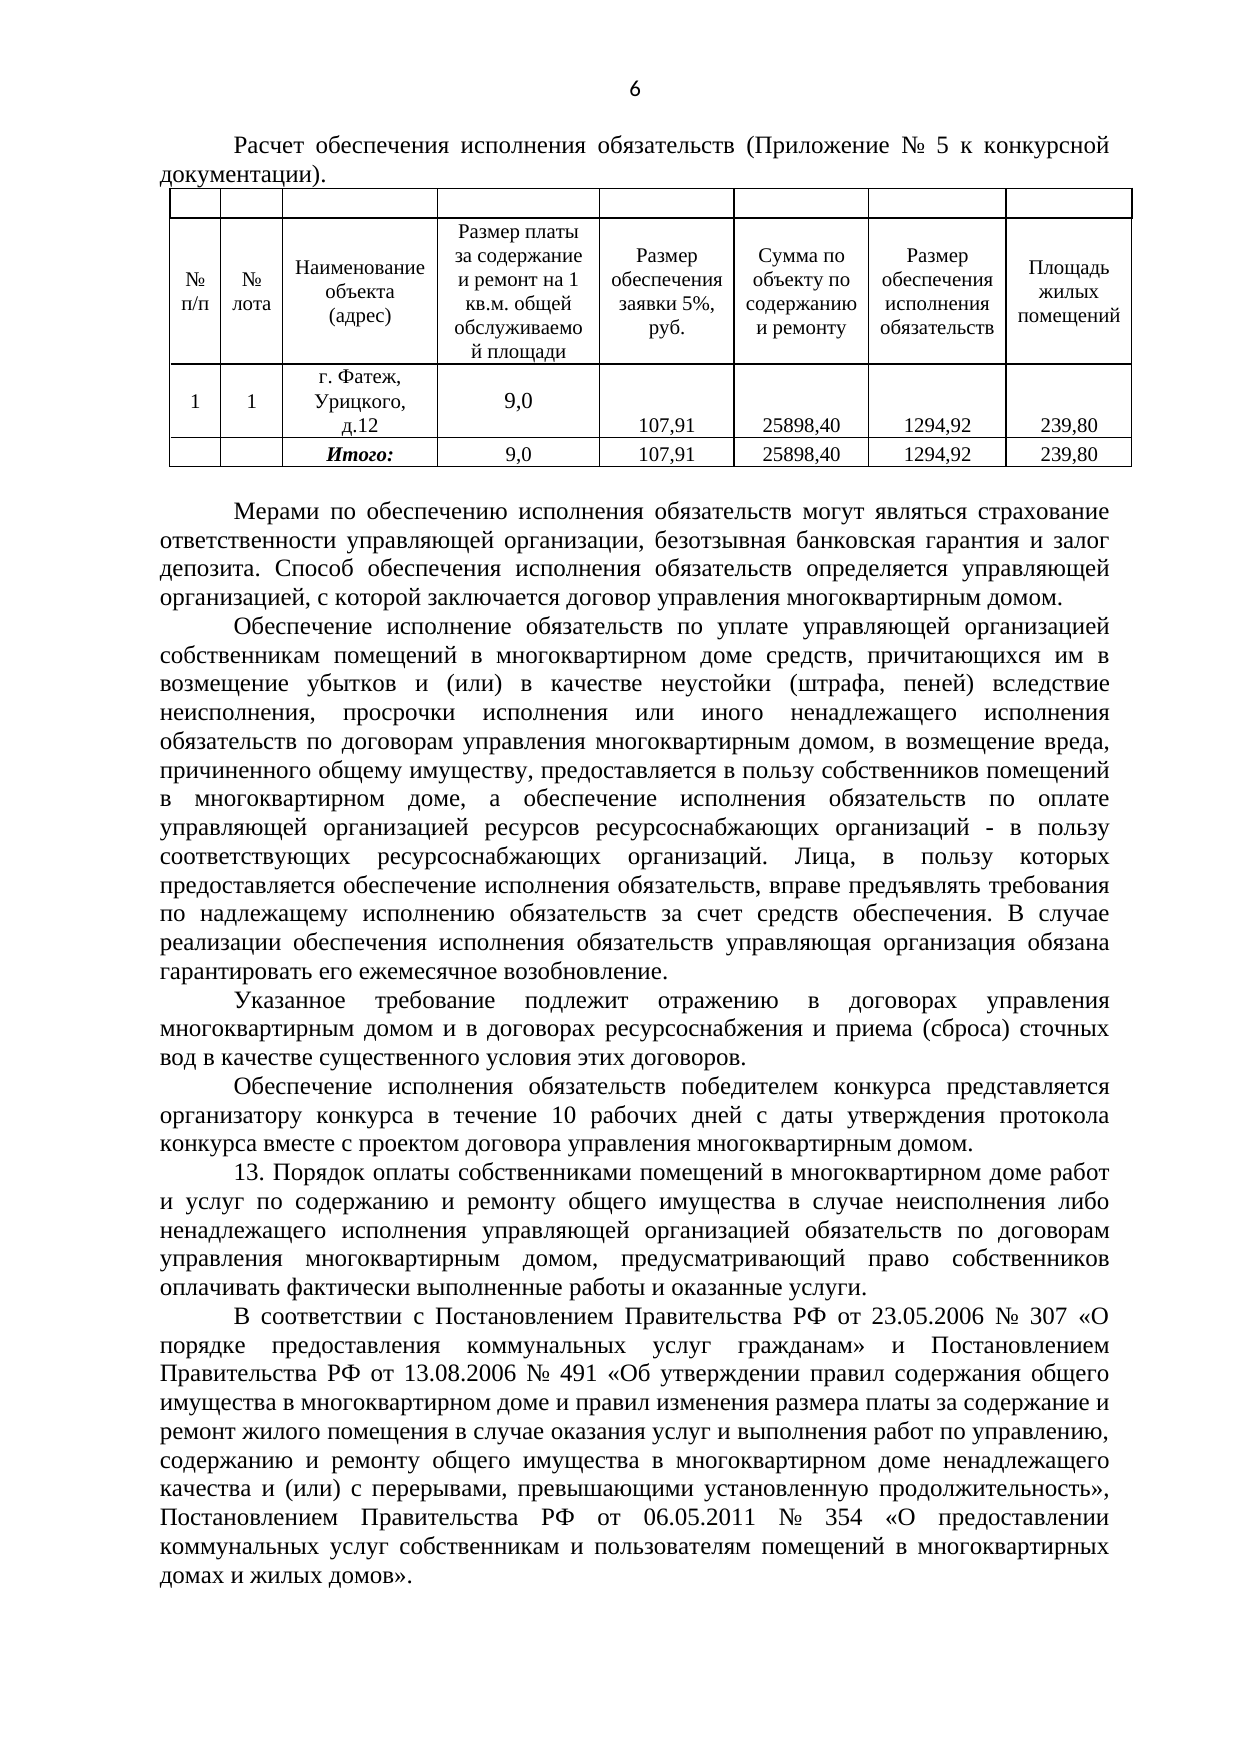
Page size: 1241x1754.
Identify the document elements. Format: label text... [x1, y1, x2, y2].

table_cell Размер обеспечения исполнения обязательств [869, 219, 1005, 363]
text Расчет обеспечения исполнения обязательств (Приложение № 5 к конкурсной документации). [159, 130, 1110, 187]
table_cell № лота [221, 219, 282, 363]
table_cell Размер обеспечения заявки 5%, руб. [600, 219, 733, 363]
table_cell 9,0 [438, 438, 599, 466]
table_header [869, 189, 1005, 217]
table_header [1007, 189, 1131, 217]
table_cell 9,0 [438, 365, 599, 437]
text Мерами по обеспечению исполнения обязательств могут являться страхование ответственности управляющей организации, безотзывная банковская гарантия и залог депозита. Способ обеспечения исполнения обязательств определяется управляющей организацией, с которой заключается договор управления многоквартирным домом. [159, 496, 1110, 611]
text 13. Порядок оплаты собственниками помещений в многоквартирном доме работ и услуг по содержанию и ремонту общего имущества в случае неисполнения либо ненадлежащего исполнения управляющей организацией обязательств по договорам управления многоквартирным домом, предусматривающий право собственников оплачивать фактически выполненные работы и оказанные услуги. [159, 1157, 1110, 1301]
table_cell 107,91 [600, 438, 733, 466]
table_cell [221, 438, 282, 466]
table_header [221, 189, 282, 217]
table_cell Размер платы за содержание и ремонт на 1 кв.м. общей обслуживаемой площади [438, 219, 599, 363]
table_header [735, 189, 868, 217]
table_cell Сумма по объекту по содержанию и ремонту [735, 219, 868, 363]
text Указанное требование подлежит отражению в договорах управления многоквартирным домом и в договорах ресурсоснабжения и приема (сброса) сточных вод в качестве существенного условия этих договоров. [159, 985, 1110, 1071]
table_cell Итого: [283, 438, 437, 466]
table_cell 25898,40 [735, 438, 868, 466]
table_cell 239,80 [1007, 438, 1131, 466]
table_cell Площадь жилых помещений [1007, 219, 1131, 363]
table_cell 1294,92 [869, 438, 1005, 466]
table_header [283, 189, 437, 217]
table_header [600, 189, 733, 217]
table_cell 25898,40 [735, 365, 868, 437]
table_cell [170, 438, 220, 466]
table_cell Наименование объекта (адрес) [283, 219, 437, 363]
table_cell г. Фатеж, Урицкого, д.12 [283, 365, 437, 437]
text В соответствии с Постановлением Правительства РФ от 23.05.2006 № 307 «О порядке предоставления коммунальных услуг гражданам» и Постановлением Правительства РФ от 13.08.2006 № 491 «Об утверждении правил содержания общего имущества в многоквартирном доме и правил изменения размера платы за содержание и ремонт жилого помещения в случае оказания услуг и выполнения работ по управлению, содержанию и ремонту общего имущества в многоквартирном доме ненадлежащего качества и (или) с перерывами, превышающими установленную продолжительность», Постановлением Правительства РФ от 06.05.2011 № 354 «О предоставлении коммунальных услуг собственникам и пользователям помещений в многоквартирных домах и жилых домов». [159, 1301, 1110, 1588]
table_header [438, 189, 599, 217]
table_cell 1294,92 [869, 365, 1005, 437]
table_cell 1 [170, 364, 220, 437]
table_cell 1 [221, 365, 282, 437]
text Обеспечение исполнения обязательств победителем конкурса представляется организатору конкурса в течение 10 рабочих дней с даты утверждения протокола конкурса вместе с проектом договора управления многоквартирным домом. [159, 1071, 1110, 1157]
table_cell 107,91 [600, 365, 733, 437]
text Обеспечение исполнение обязательств по уплате управляющей организацией собственникам помещений в многоквартирном доме средств, причитающихся им в возмещение убытков и (или) в качестве неустойки (штрафа, пеней) вследствие неисполнения, просрочки исполнения или иного ненадлежащего исполнения обязательств по договорам управления многоквартирным домом, в возмещение вреда, причиненного общему имуществу, предоставляется в пользу собственников помещений в многоквартирном доме, а обеспечение исполнения обязательств по оплате управляющей организацией ресурсов ресурсоснабжающих организаций - в пользу соответствующих ресурсоснабжающих организаций. Лица, в пользу которых предоставляется обеспечение исполнения обязательств, вправе предъявлять требования по надлежащему исполнению обязательств за счет средств обеспечения. В случае реализации обеспечения исполнения обязательств управляющая организация обязана гарантировать его ежемесячное возобновление. [159, 611, 1110, 985]
table_header [171, 189, 220, 217]
table_cell № п/п [170, 219, 220, 363]
table_cell 239,80 [1007, 365, 1131, 437]
